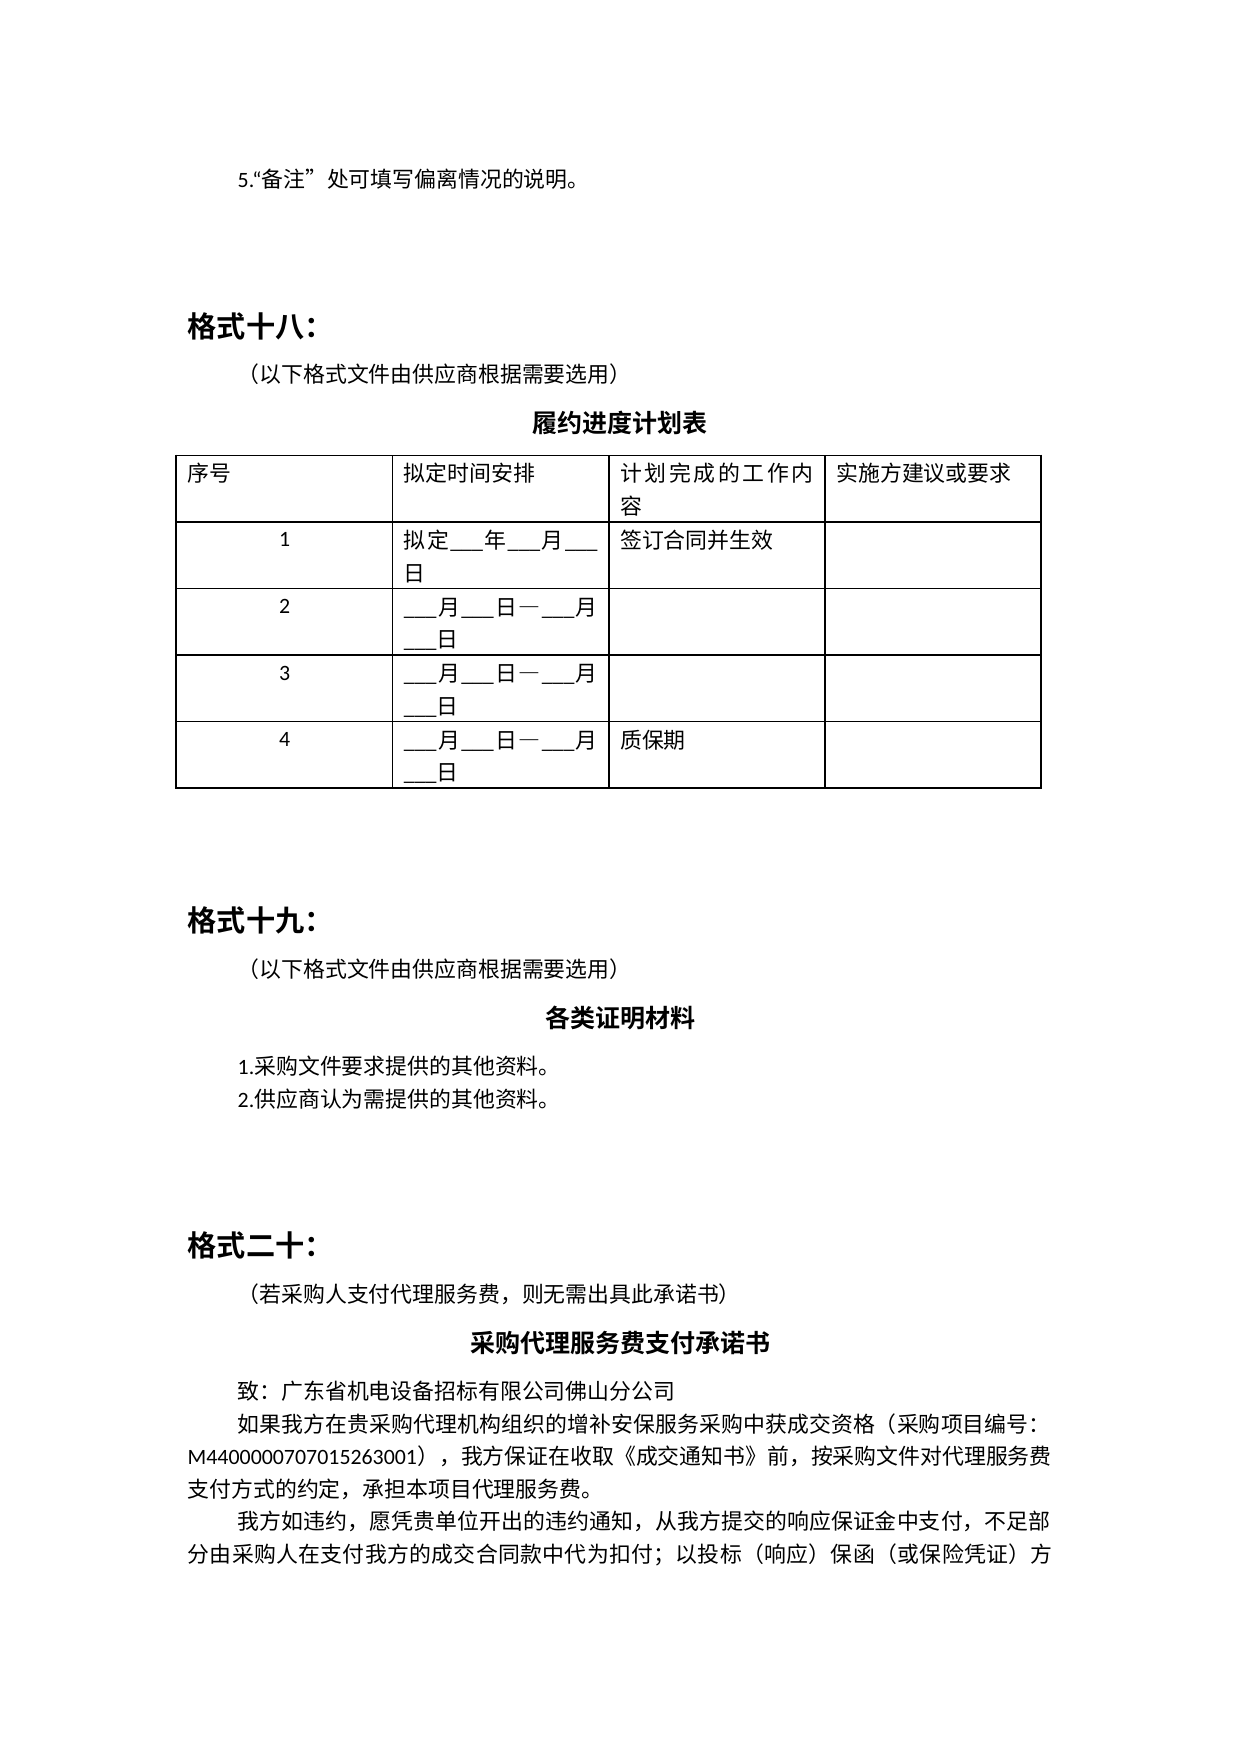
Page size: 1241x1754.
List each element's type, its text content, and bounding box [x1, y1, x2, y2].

text 致：广东省机电设备招标有限公司佛山分公司 [187, 1374, 1053, 1406]
table_header 拟定时间安排 [393, 456, 608, 521]
table_cell ___月___日—___月___日 [393, 722, 608, 787]
table_cell 2 [177, 589, 392, 654]
table_cell 1 [177, 523, 392, 588]
table_cell 质保期 [610, 722, 824, 787]
table_cell 拟定___年___月___日 [393, 523, 608, 588]
text （以下格式文件由供应商根据需要选用） [187, 951, 1053, 984]
text 履约进度计划表 [187, 389, 1053, 454]
text 1.采购文件要求提供的其他资料。 [187, 1049, 1053, 1081]
text 格式十八： [187, 292, 1053, 357]
text 5.“备注”处可填写偏离情况的说明。 [187, 162, 1053, 194]
table_cell [610, 589, 824, 654]
text 各类证明材料 [187, 984, 1053, 1049]
text 格式二十： [187, 1211, 1053, 1276]
table_cell [826, 722, 1040, 787]
table_cell 签订合同并生效 [610, 523, 824, 588]
text （以下格式文件由供应商根据需要选用） [187, 357, 1053, 389]
text 格式十九： [187, 886, 1053, 951]
text （若采购人支付代理服务费，则无需出具此承诺书） [187, 1276, 1053, 1309]
table_header 实施方建议或要求 [826, 456, 1040, 521]
table_cell ___月___日—___月___日 [393, 589, 608, 654]
text 2.供应商认为需提供的其他资料。 [187, 1081, 1053, 1114]
text 采购代理服务费支付承诺书 [187, 1309, 1053, 1374]
table_cell ___月___日—___月___日 [393, 656, 608, 721]
table_cell [610, 656, 824, 721]
table_cell [826, 589, 1040, 654]
table_cell [826, 523, 1040, 588]
table_cell [826, 656, 1040, 721]
table_cell 4 [177, 722, 392, 787]
text 如果我方在贵采购代理机构组织的增补安保服务采购中获成交资格（采购项目编号：M4400000707015263001），我方保证在收取《成交通知书》前，按采购文件对代理服务费支付方式的约定，承担本项目代理服务费。 [187, 1406, 1053, 1504]
table_header 计划完成的工作内容 [610, 456, 824, 521]
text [187, 1504, 1053, 1569]
table_header 序号 [177, 456, 392, 521]
table_cell 3 [177, 656, 392, 721]
